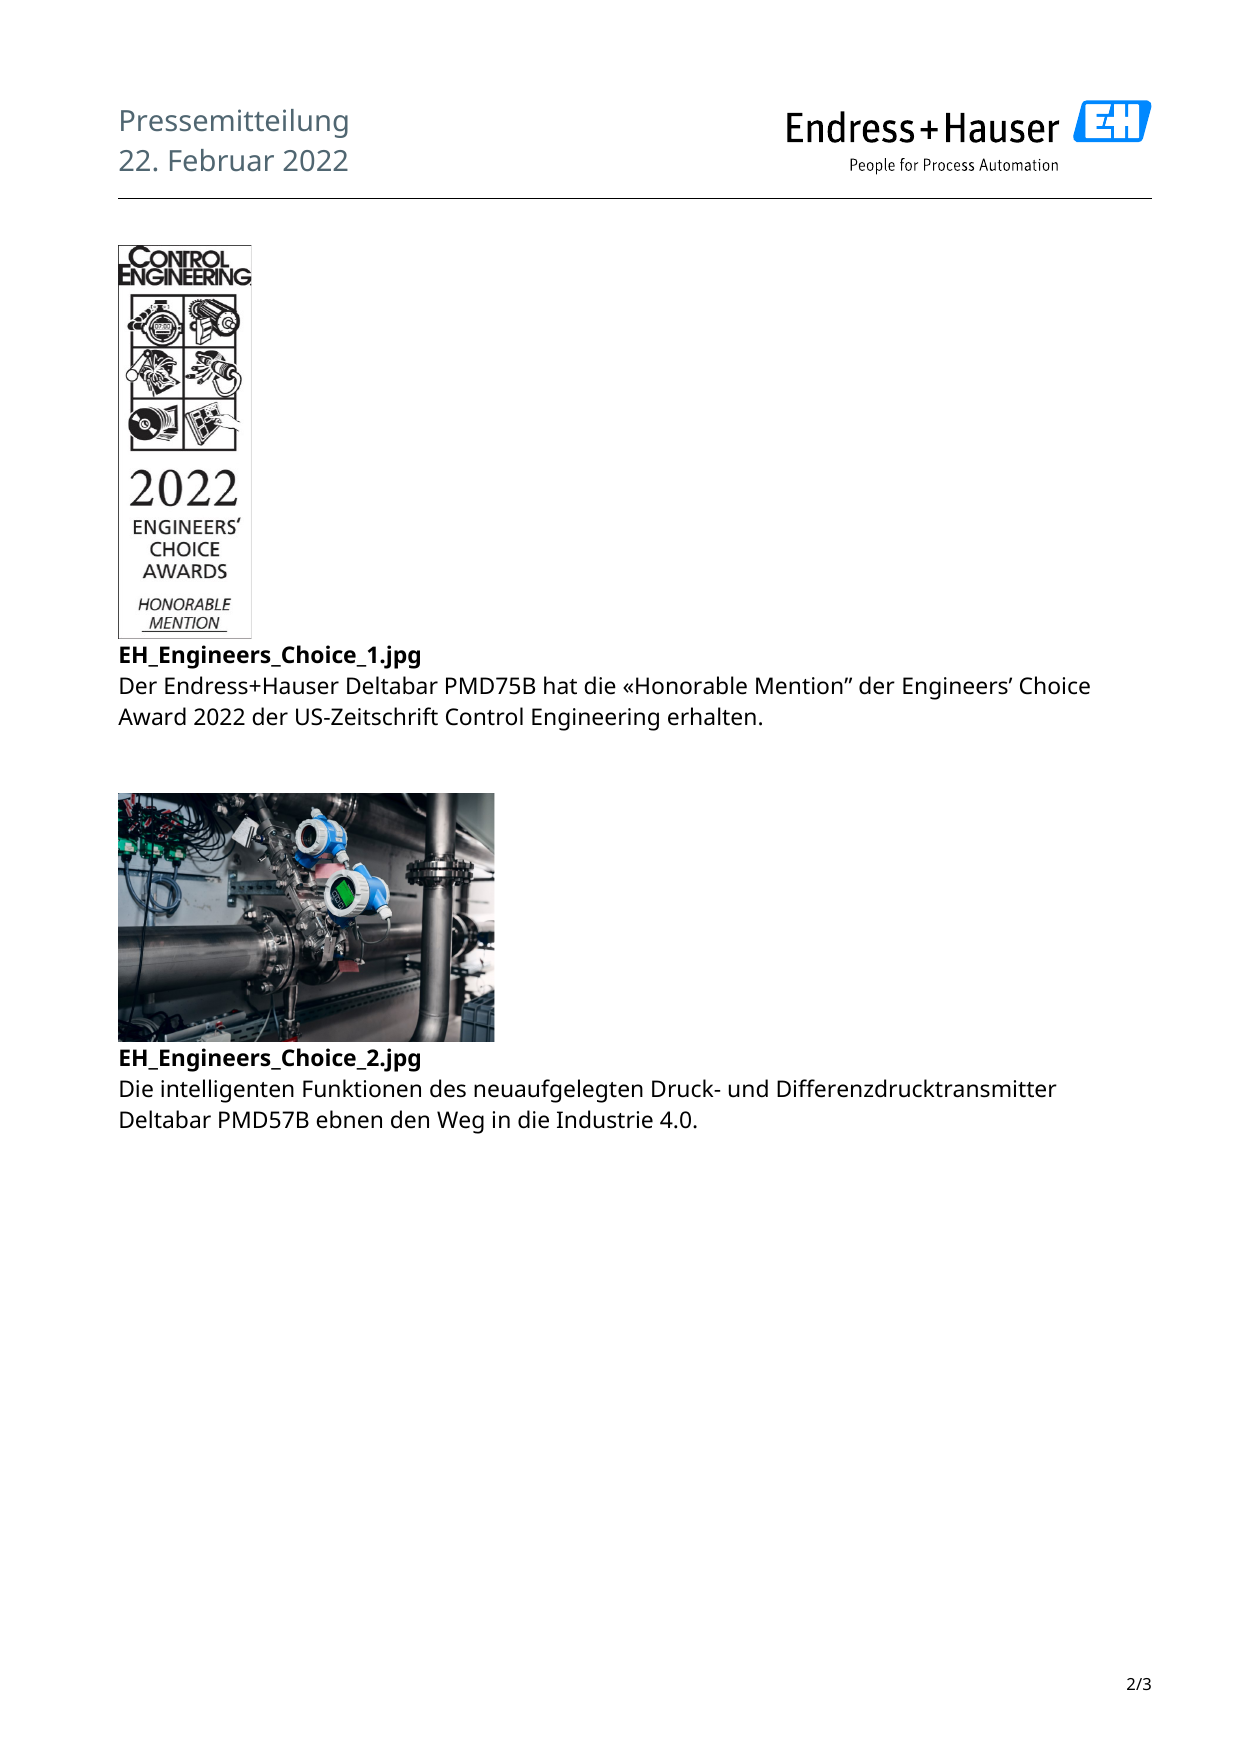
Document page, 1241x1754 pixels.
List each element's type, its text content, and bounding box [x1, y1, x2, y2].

text EH_Engineers_Choice_1.jpg Der Endress+Hauser Deltabar PMD75B hat die «Honorable Mention” der Engineers’ Choice Award 2022 der US-Zeitschrift Control Engineering erhalten. [118, 245, 1152, 764]
picture [118, 245, 252, 639]
picture [118, 793, 495, 1042]
